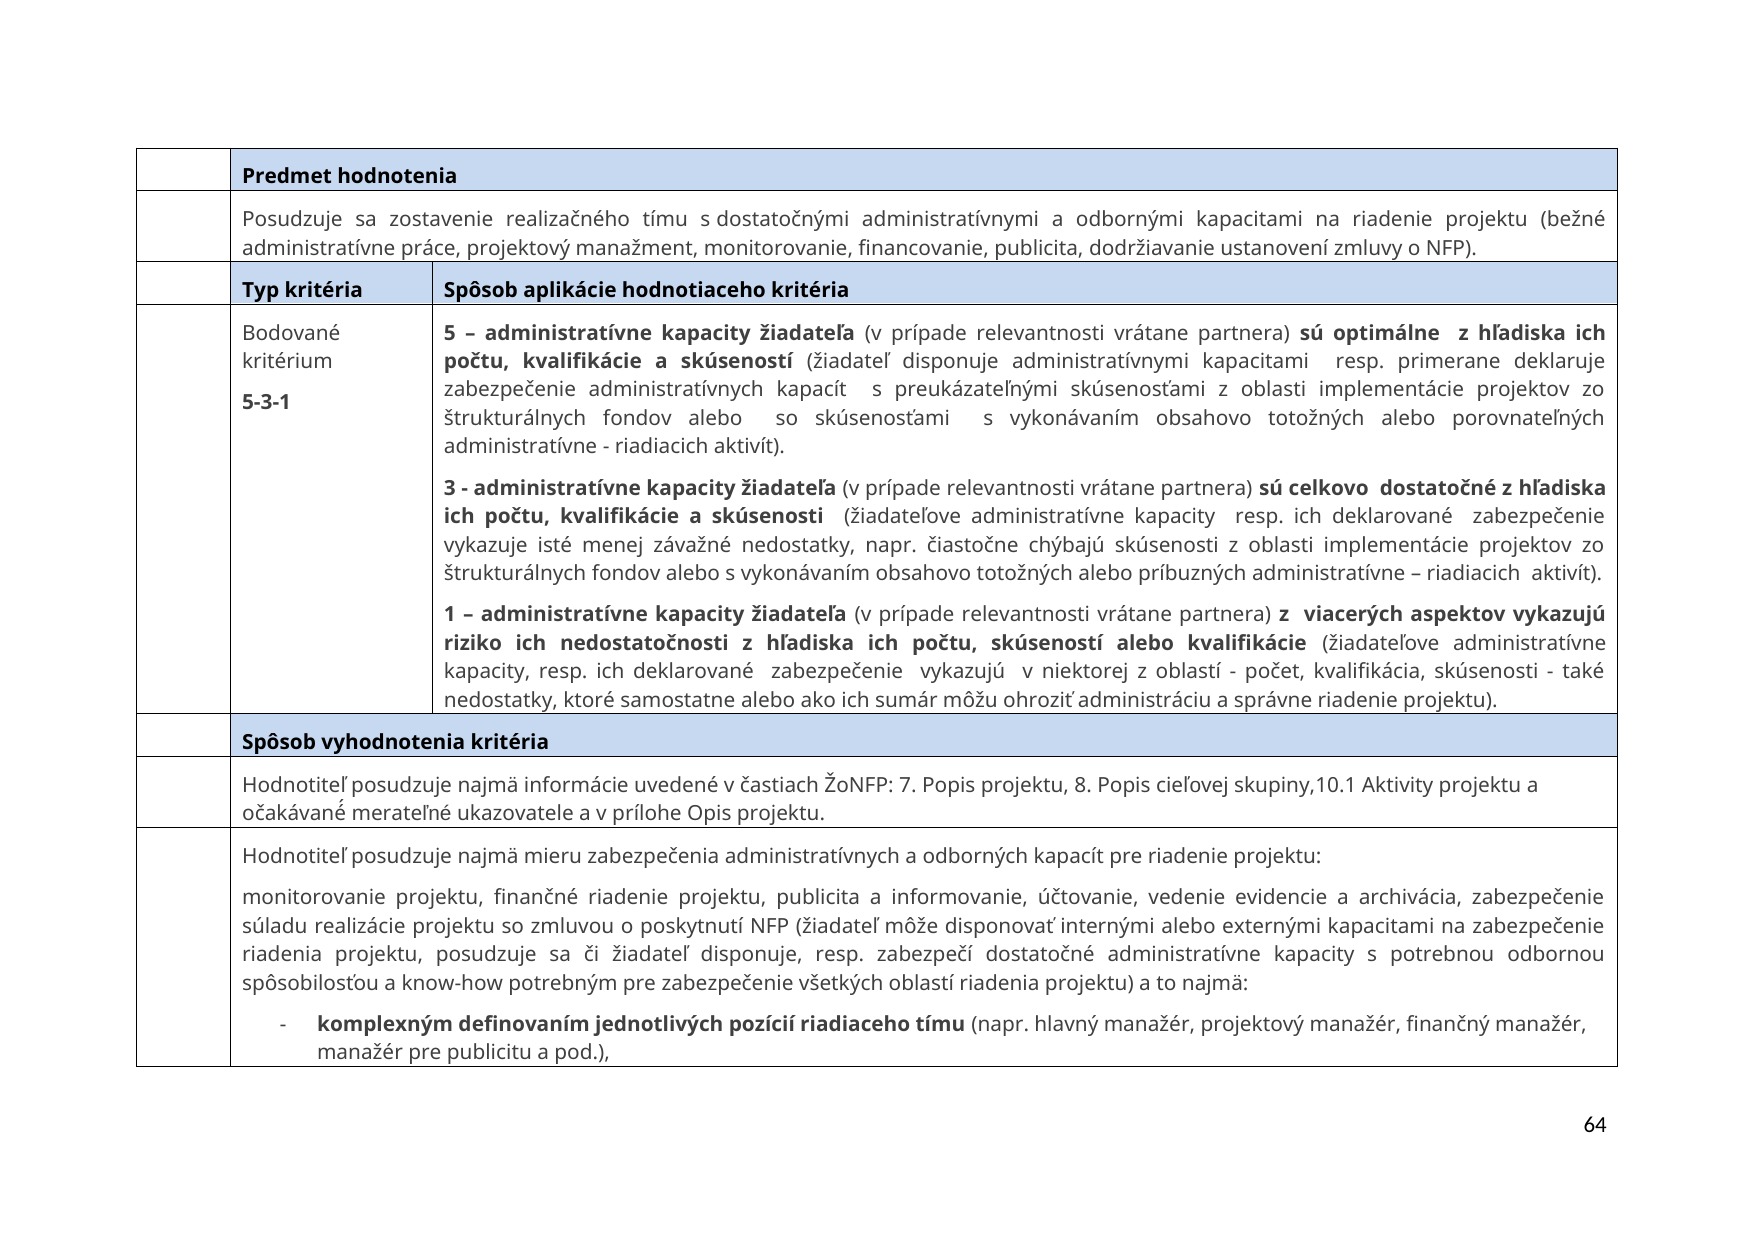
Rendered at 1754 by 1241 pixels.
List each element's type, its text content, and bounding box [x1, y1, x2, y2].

table_cell [137, 305, 230, 713]
table_cell Predmet hodnotenia [231, 149, 1617, 190]
table_cell [137, 714, 230, 756]
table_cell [231, 828, 1617, 1066]
table_cell Bodované kritérium 5-3-1 [231, 305, 432, 713]
table_cell [137, 828, 230, 1066]
table_cell Spôsob vyhodnotenia kritéria [231, 714, 1617, 756]
table_cell Typ kritéria [231, 262, 432, 303]
table_cell 5 – administratívne kapacity žiadateľa (v prípade relevantnosti vrátane partnera) sú optimálne z hľadiska ich počtu, kvalifikácie a skúseností (žiadateľ disponuje administratívnymi kapacitami resp. primerane deklaruje zabezpečenie administratívnych kapacít s preukázateľnými skúsenosťami z oblasti implementácie projektov zo štrukturálnych fondov alebo so skúsenosťami s vykonávaním obsahovo totožných alebo porovnateľných administratívne - riadiacich aktivít). 3 - administratívne kapacity žiadateľa (v prípade relevantnosti vrátane partnera) sú celkovo dostatočné z hľadiska ich počtu, kvalifikácie a skúsenosti (žiadateľove administratívne kapacity resp. ich deklarované zabezpečenie vykazuje isté menej závažné nedostatky, napr. čiastočne chýbajú skúsenosti z oblasti implementácie projektov zo štrukturálnych fondov alebo s vykonávaním obsahovo totožných alebo príbuzných administratívne – riadiacich aktivít). 1 – administratívne kapacity žiadateľa (v prípade relevantnosti vrátane partnera) z viacerých aspektov vykazujú riziko ich nedostatočnosti z hľadiska ich počtu, skúseností alebo kvalifikácie (žiadateľove administratívne kapacity, resp. ich deklarované zabezpečenie vykazujú v niektorej z oblastí - počet, kvalifikácia, skúsenosti - také nedostatky, ktoré samostatne alebo ako ich sumár môžu ohroziť administráciu a správne riadenie projektu). [433, 305, 1617, 713]
table_cell [137, 149, 230, 190]
table_cell Hodnotiteľ posudzuje najmä informácie uvedené v častiach ŽoNFP: 7. Popis projektu, 8. Popis cieľovej skupiny,10.1 Aktivity projektu a očakávané́ merateľné ukazovatele a v prílohe Opis projektu. [231, 757, 1617, 827]
table_cell [137, 191, 230, 261]
table_cell [137, 262, 230, 303]
table_cell Posudzuje sa zostavenie realizačného tímu s dostatočnými administratívnymi a odbornými kapacitami na riadenie projektu (bežné administratívne práce, projektový manažment, monitorovanie, financovanie, publicita, dodržiavanie ustanovení zmluvy o NFP). [231, 191, 1617, 261]
table_cell Spôsob aplikácie hodnotiaceho kritéria [433, 262, 1617, 303]
table_cell [137, 757, 230, 827]
